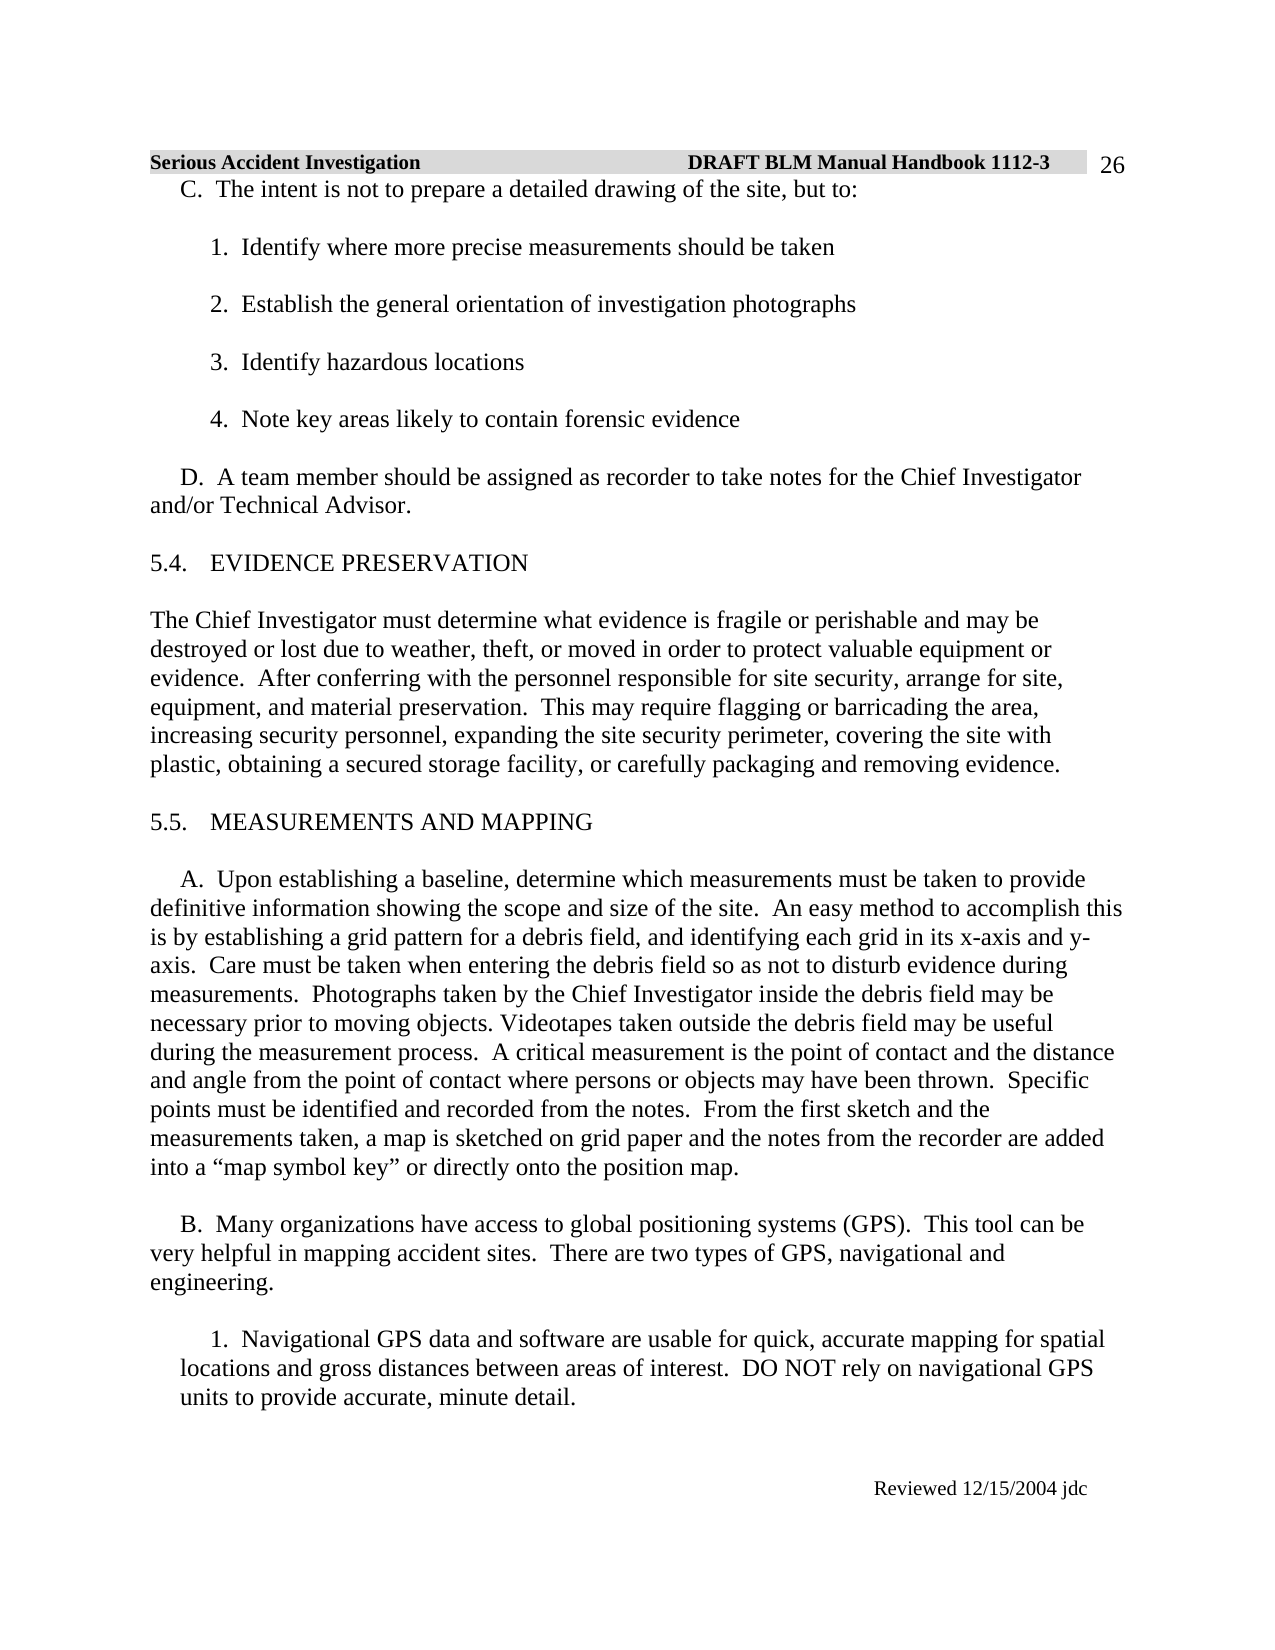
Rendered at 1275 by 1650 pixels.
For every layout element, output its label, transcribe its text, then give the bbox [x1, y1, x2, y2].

text A. Upon establishing a baseline, determine which measurements must be taken to provide definitive information showing the scope and size of the site. An easy method to accomplish this is by establishing a grid pattern for a debris field, and identifying each grid in its x-axis and y-axis. Care must be taken when entering the debris field so as not to disturb evidence during measurements. Photographs taken by the Chief Investigator inside the debris field may be necessary prior to moving objects. Videotapes taken outside the debris field may be useful during the measurement process. A critical measurement is the point of contact and the distance and angle from the point of contact where persons or objects may have been thrown. Specific points must be identified and recorded from the notes. From the first sketch and the measurements taken, a map is sketched on grid paper and the notes from the recorder are added into a “map symbol key” or directly onto the position map. [150, 864, 1125, 1180]
text 5.4. EVIDENCE PRESERVATION [150, 548, 1125, 577]
text 1. Navigational GPS data and software are usable for quick, accurate mapping for spatial locations and gross distances between areas of interest. DO NOT rely on navigational GPS units to provide accurate, minute detail. [180, 1324, 1125, 1410]
text 5.5. MEASUREMENTS AND MAPPING [150, 807, 1125, 835]
text 3. Identify hazardous locations [150, 347, 1125, 375]
text 1. Identify where more precise measurements should be taken [150, 232, 1125, 260]
text 2. Establish the general orientation of investigation photographs [150, 289, 1125, 318]
text C. The intent is not to prepare a detailed drawing of the site, but to: [150, 174, 1125, 203]
text B. Many organizations have access to global positioning systems (GPS). This tool can be very helpful in mapping accident sites. There are two types of GPS, navigational and engineering. [150, 1209, 1125, 1295]
text D. A team member should be assigned as recorder to take notes for the Chief Investigator and/or Technical Advisor. [150, 462, 1125, 519]
text The Chief Investigator must determine what evidence is fragile or perishable and may be destroyed or lost due to weather, theft, or moved in order to protect valuable equipment or evidence. After conferring with the personnel responsible for site security, arrange for site, equipment, and material preservation. This may require flagging or barricading the area, increasing security personnel, expanding the site security perimeter, covering the site with plastic, obtaining a secured storage facility, or carefully packaging and removing evidence. [150, 605, 1125, 778]
text 4. Note key areas likely to contain forensic evidence [150, 404, 1125, 433]
